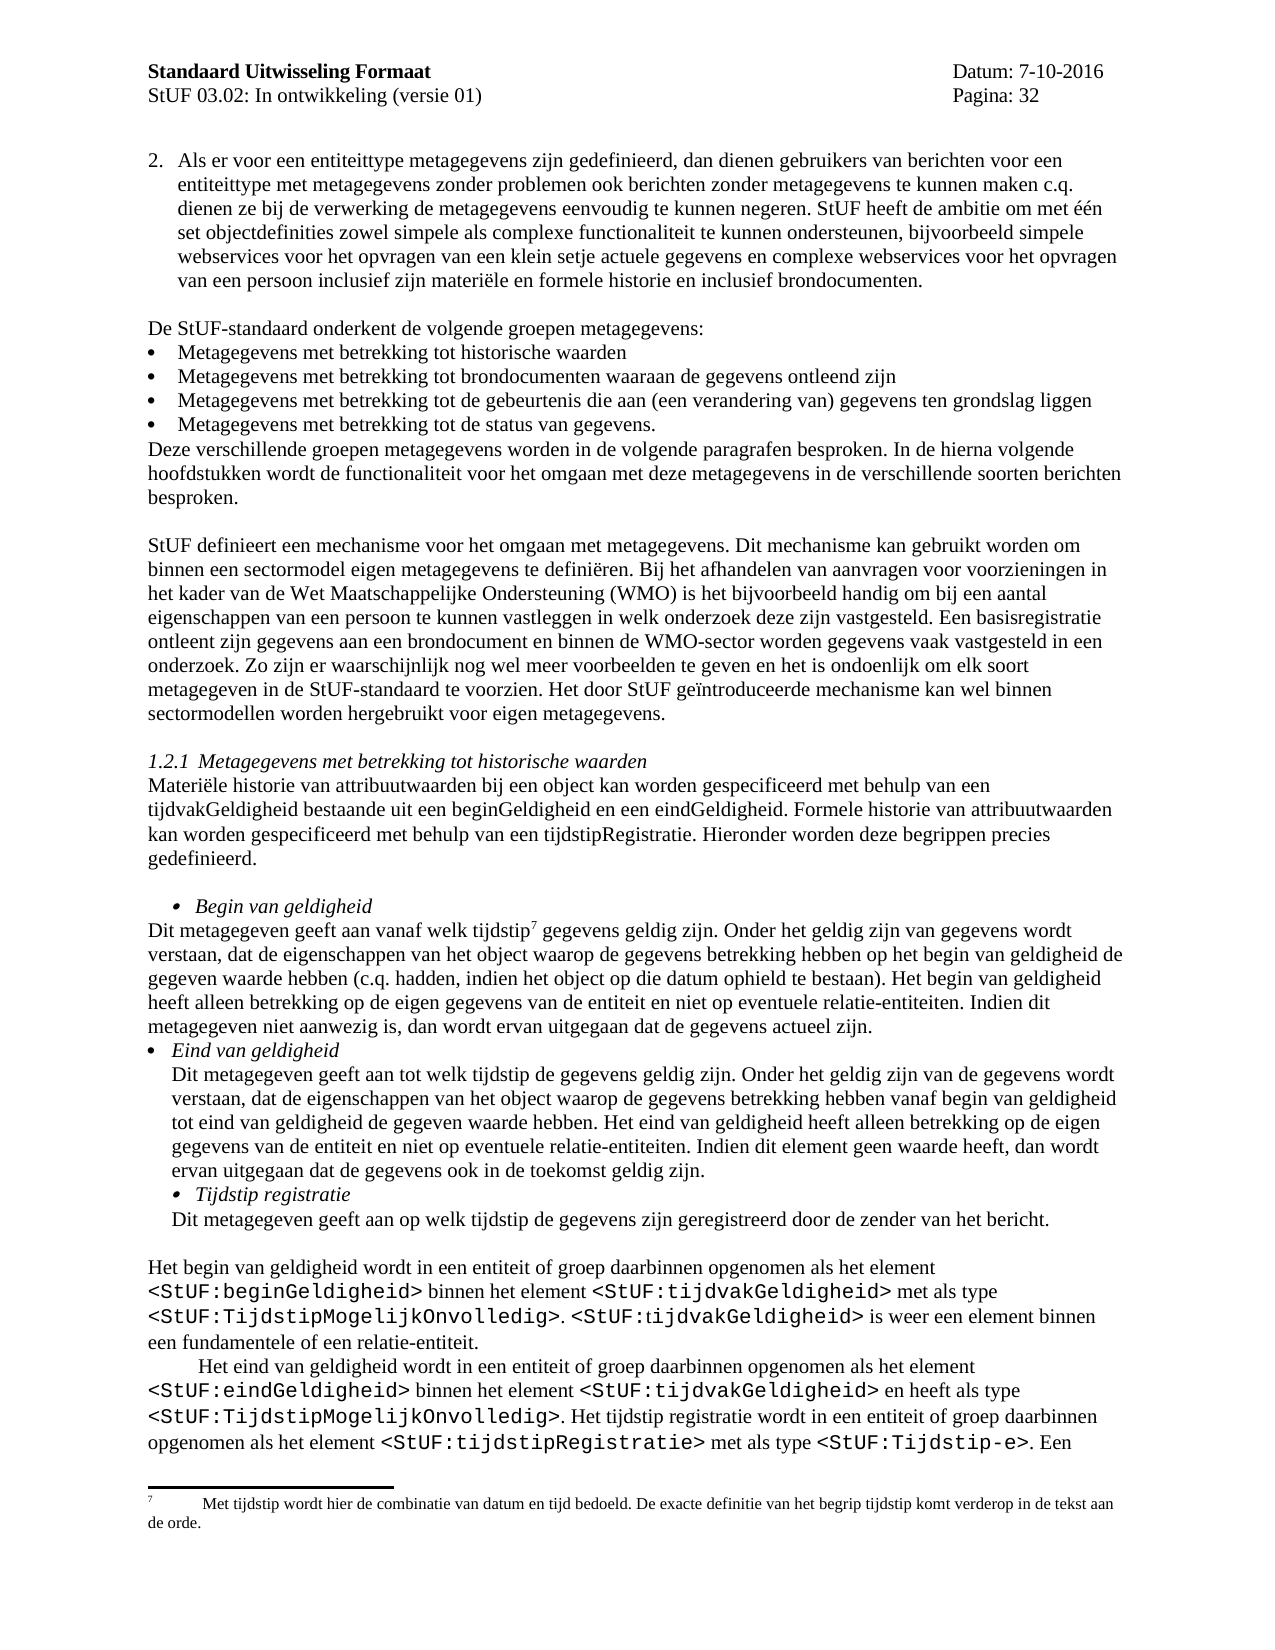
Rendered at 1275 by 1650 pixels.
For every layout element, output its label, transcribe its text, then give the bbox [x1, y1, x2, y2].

list Tijdstip registratie [171, 1182, 1127, 1206]
list Begin van geldigheid [171, 894, 1127, 918]
text Het begin van geldigheid wordt in een entiteit of groep daarbinnen opgenomen als het element <StUF:beginGeldigheid> binnen het element <StUF:tijdvakGeldigheid> met als type <StUF:TijdstipMogelijkOnvolledig>. <StUF:tijdvakGeldigheid> is weer een element binnen een fundamentele of een relatie-entiteit. [148, 1254, 1127, 1354]
list Als er voor een entiteittype metagegevens zijn gedefinieerd, dan dienen gebruikers van berichten voor een entiteittype met metagegevens zonder problemen ook berichten zonder metagegevens te kunnen maken c.q. dienen ze bij de verwerking de metagegevens eenvoudig te kunnen negeren. StUF heeft de ambitie om met één set objectdefinities zowel simpele als complexe functionaliteit te kunnen ondersteunen, bijvoorbeeld simpele webservices voor het opvragen van een klein setje actuele gegevens en complexe webservices voor het opvragen van een persoon inclusief zijn materiële en formele historie en inclusief brondocumenten. [148, 148, 1127, 292]
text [148, 1354, 1127, 1455]
list Metagegevens met betrekking tot brondocumenten waaraan de gegevens ontleend zijn [148, 364, 1127, 388]
list Eind van geldigheid Dit metagegeven geeft aan tot welk tijdstip de gegevens geldig zijn. Onder het geldig zijn van de gegevens wordt verstaan, dat de eigenschappen van het object waarop de gegevens betrekking hebben vanaf begin van geldigheid tot eind van geldigheid de gegeven waarde hebben. Het eind van geldigheid heeft alleen betrekking op de eigen gegevens van de entiteit en niet op eventuele relatie-entiteiten. Indien dit element geen waarde heeft, dan wordt ervan uitgegaan dat de gegevens ook in de toekomst geldig zijn. [148, 1038, 1127, 1182]
text Materiële historie van attribuutwaarden bij een object kan worden gespecificeerd met behulp van een tijdvakGeldigheid bestaande uit een beginGeldigheid en een eindGeldigheid. Formele historie van attribuutwaarden kan worden gespecificeerd met behulp van een tijdstipRegistratie. Hieronder worden deze begrippen precies gedefinieerd. [148, 773, 1127, 869]
text Deze verschillende groepen metagegevens worden in de volgende paragrafen besproken. In de hierna volgende hoofdstukken wordt de functionaliteit voor het omgaan met deze metagegevens in de verschillende soorten berichten besproken. [148, 436, 1127, 509]
list Metagegevens met betrekking tot historische waarden [148, 340, 1127, 364]
text StUF definieert een mechanisme voor het omgaan met metagegevens. Dit mechanisme kan gebruikt worden om binnen een sectormodel eigen metagegevens te definiëren. Bij het afhandelen van aanvragen voor voorzieningen in het kader van de Wet Maatschappelijke Ondersteuning (WMO) is het bijvoorbeeld handig om bij een aantal eigenschappen van een persoon te kunnen vastleggen in welk onderzoek deze zijn vastgesteld. Een basisregistratie ontleent zijn gegevens aan een brondocument en binnen de WMO-sector worden gegevens vaak vastgesteld in een onderzoek. Zo zijn er waarschijnlijk nog wel meer voorbeelden te geven en het is ondoenlijk om elk soort metagegeven in de StUF-standaard te voorzien. Het door StUF geïntroduceerde mechanisme kan wel binnen sectormodellen worden hergebruikt voor eigen metagegevens. [148, 533, 1127, 725]
list Dit metagegeven geeft aan vanaf welk tijdstip gegevens geldig zijn. Onder het geldig zijn van gegevens wordt verstaan, dat de eigenschappen van het object waarop de gegevens betrekking hebben op het begin van geldigheid de gegeven waarde hebben (c.q. hadden, indien het object op die datum ophield te bestaan). Het begin van geldigheid heeft alleen betrekking op de eigen gegevens van de entiteit en niet op eventuele relatie-entiteiten. Indien dit metagegeven niet aanwezig is, dan wordt ervan uitgegaan dat de gegevens actueel zijn. [148, 918, 1127, 1038]
list Metagegevens met betrekking tot de status van gegevens. [148, 412, 1127, 436]
subtitle Metagegevens met betrekking tot historische waarden [148, 749, 1127, 773]
text De StUF-standaard onderkent de volgende groepen metagegevens: [148, 316, 1127, 340]
list Metagegevens met betrekking tot de gebeurtenis die aan (een verandering van) gegevens ten grondslag liggen [148, 388, 1127, 412]
list Dit metagegeven geeft aan op welk tijdstip de gegevens zijn geregistreerd door de zender van het bericht. [171, 1206, 1127, 1231]
